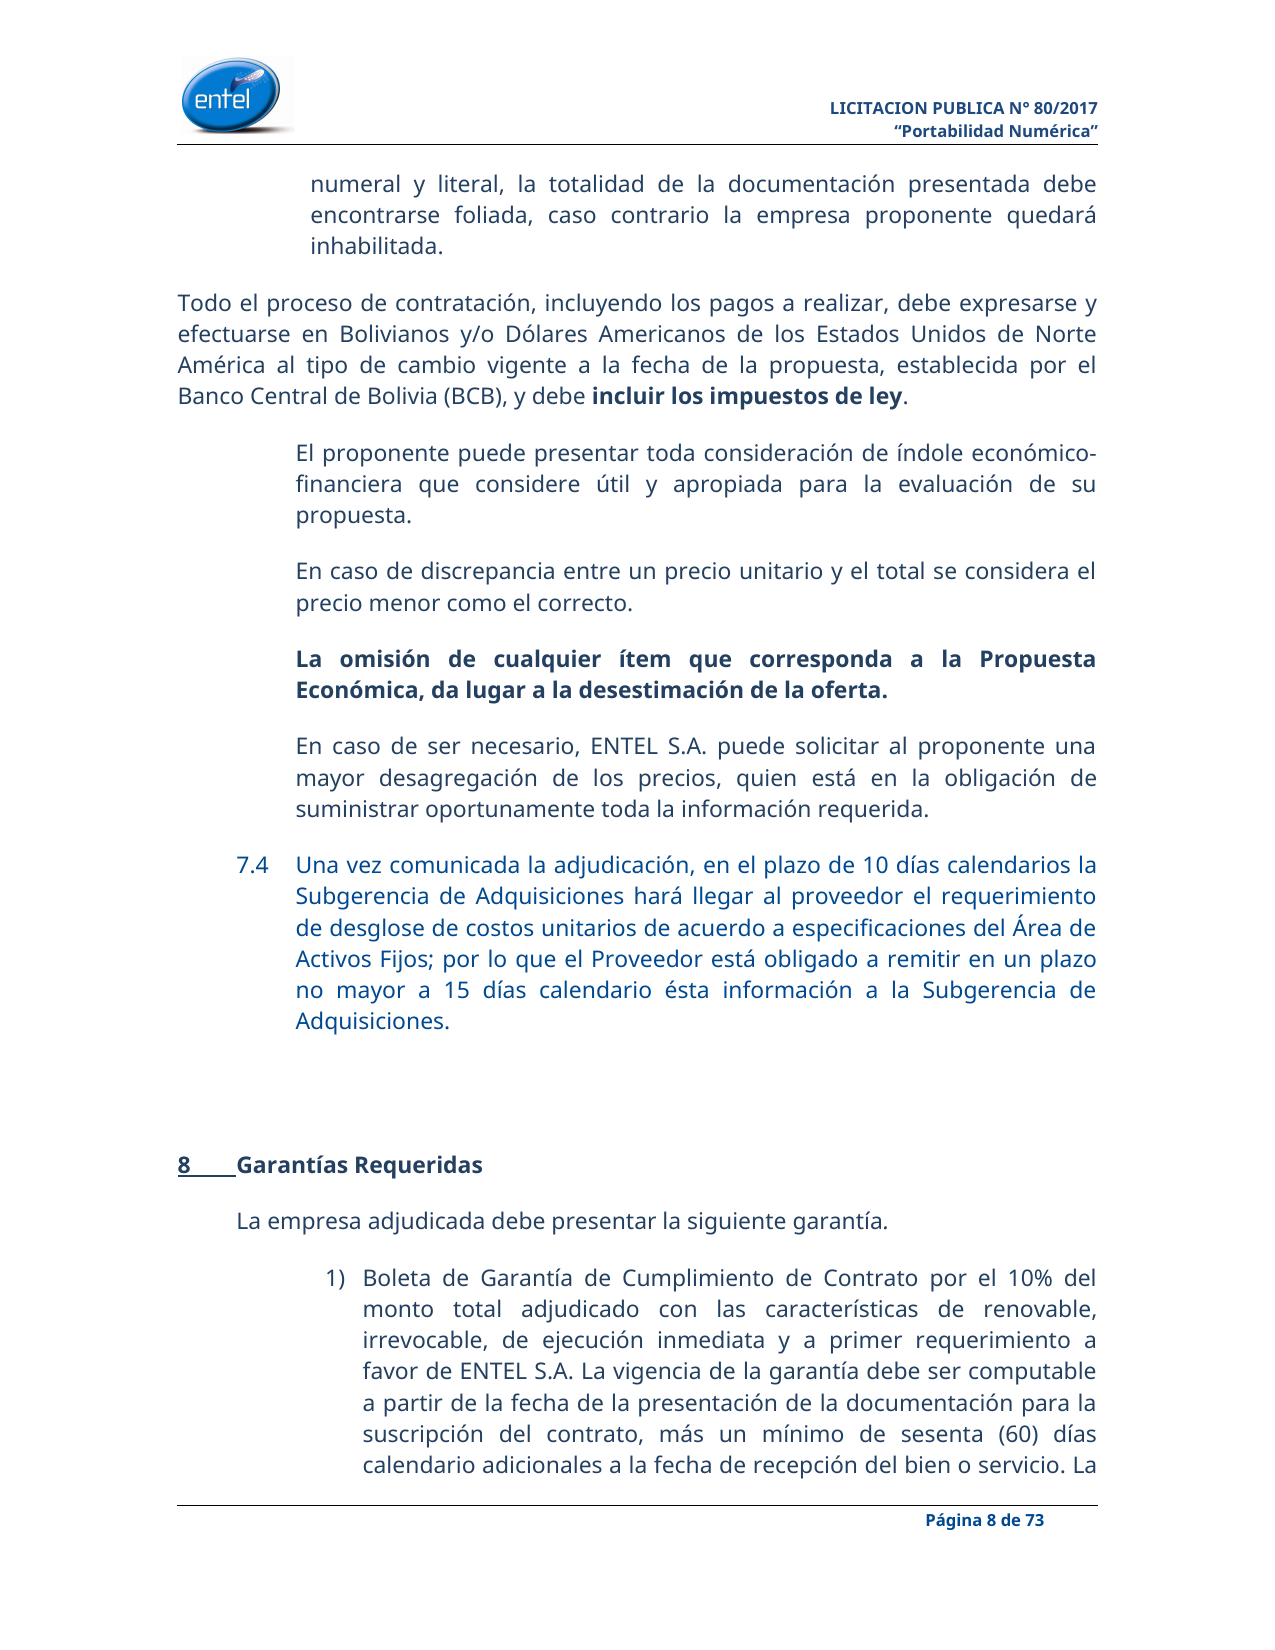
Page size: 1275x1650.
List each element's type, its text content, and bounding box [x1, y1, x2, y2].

text La omisión de cualquier ítem que corresponda a la Propuesta Económica, da lugar a la desestimación de la oferta. [295, 643, 1098, 705]
list Garantías Requeridas [177, 1149, 1098, 1180]
text En caso de ser necesario, ENTEL S.A. puede solicitar al proponente una mayor desagregación de los precios, quien está en la obligación de suministrar oportunamente toda la información requerida. [295, 730, 1098, 824]
list Una vez comunicada la adjudicación, en el plazo de 10 días calendarios la Subgerencia de Adquisiciones hará llegar al proveedor el requerimiento de desglose de costos unitarios de acuerdo a especificaciones del Área de Activos Fijos; por lo que el Proveedor está obligado a remitir en un plazo no mayor a 15 días calendario ésta información a la Subgerencia de Adquisiciones. [236, 849, 1098, 1036]
text Todo el proceso de contratación, incluyendo los pagos a realizar, debe expresarse y efectuarse en Bolivianos y/o Dólares Americanos de los Estados Unidos de Norte América al tipo de cambio vigente a la fecha de la propuesta, establecida por el Banco Central de Bolivia (BCB), y debe incluir los impuestos de ley. [177, 286, 1098, 411]
text El proponente puede presentar toda consideración de índole económico-financiera que considere útil y apropiada para la evaluación de su propuesta. [295, 436, 1098, 530]
picture [181, 56, 295, 134]
text En caso de discrepancia entre un precio unitario y el total se considera el precio menor como el correcto. [295, 555, 1098, 618]
text La empresa adjudicada debe presentar la siguiente garantía. [236, 1205, 1098, 1236]
